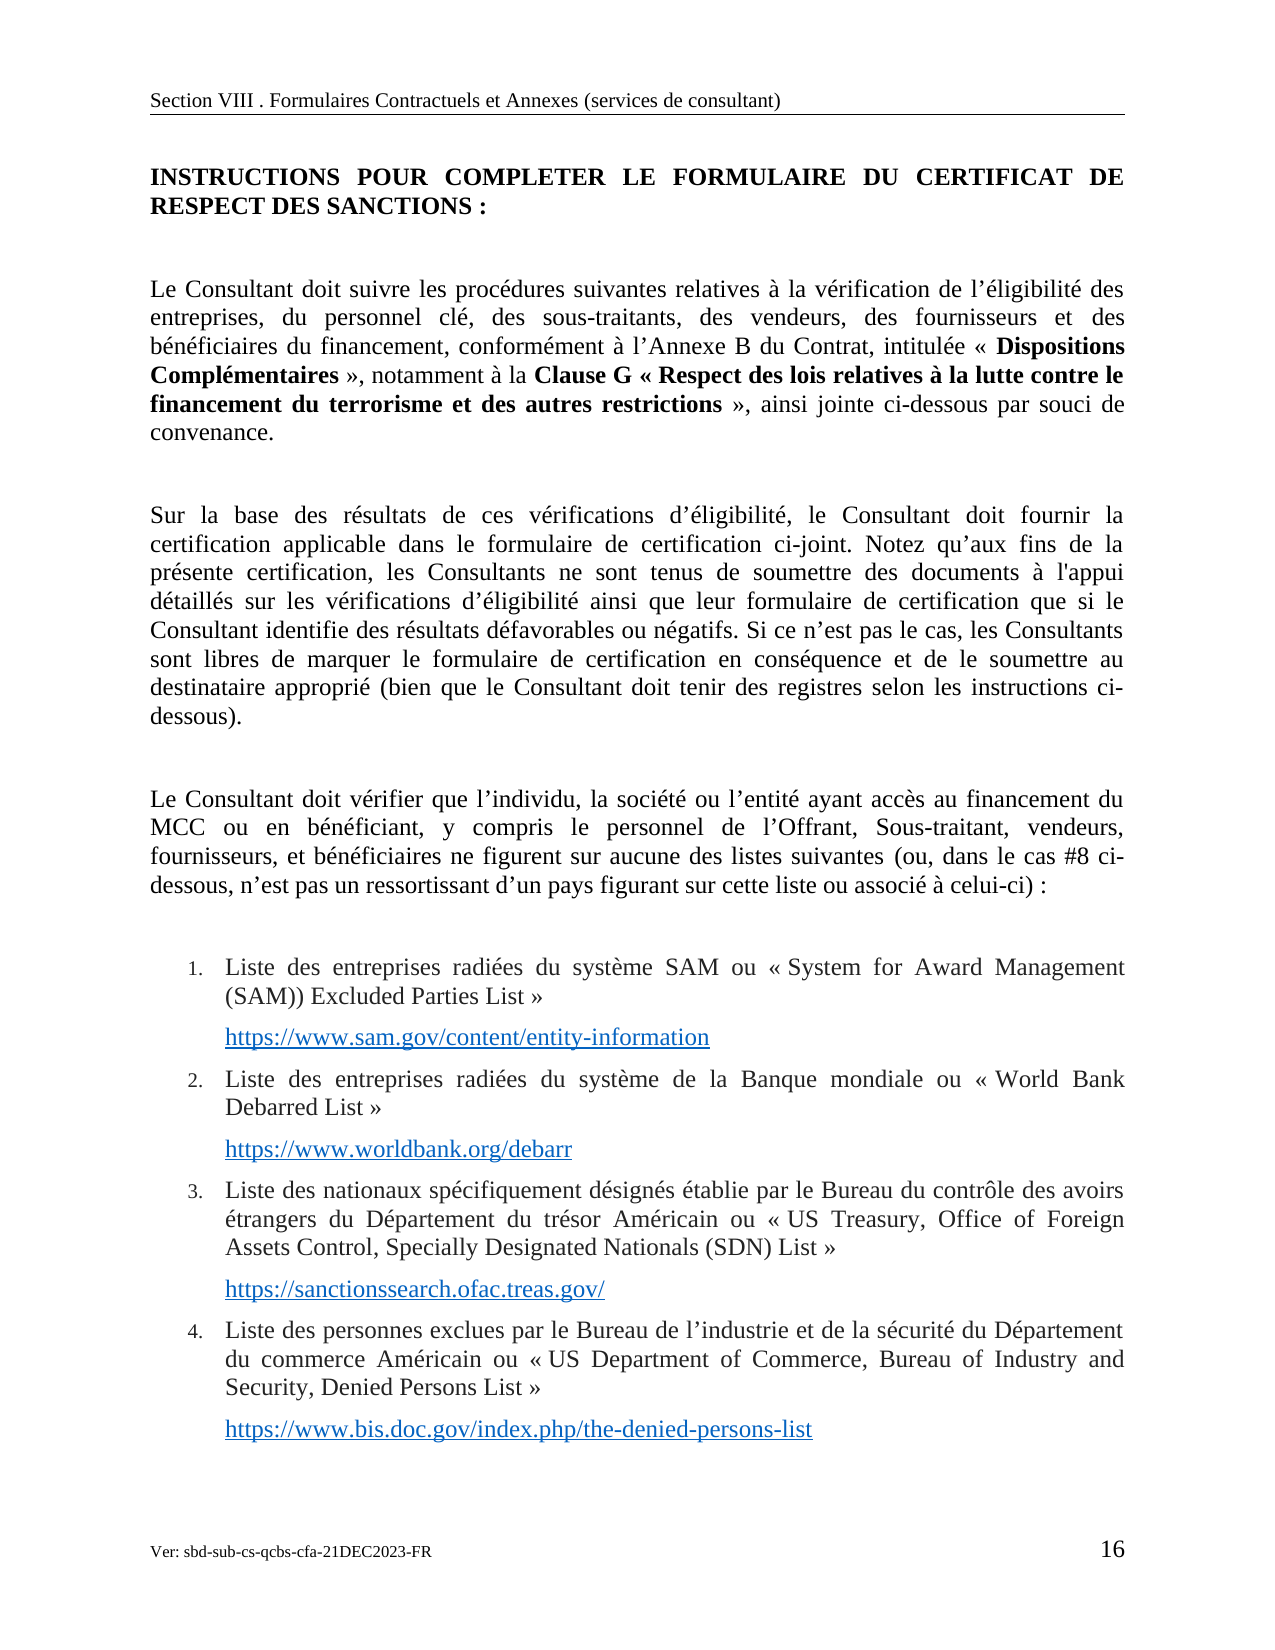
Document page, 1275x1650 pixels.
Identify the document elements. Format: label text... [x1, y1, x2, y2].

list Liste des entreprises radiées du système SAM ou « System for Award Management (SAM)) Excluded Parties List » [187, 952, 1125, 1010]
list Liste des entreprises radiées du système de la Banque mondiale ou « World Bank Debarred List » [187, 1064, 1125, 1121]
text https://www.worldbank.org/debarr [225, 1134, 1125, 1162]
text Le Consultant doit suivre les procédures suivantes relatives à la vérification de l’éligibilité des entreprises, du personnel clé, des sous-traitants, des vendeurs, des fournisseurs et des bénéficiaires du financement, conformément à l’Annexe B du Contrat, intitulée « Dispositions Complémentaires », notamment à la Clause G « Respect des lois relatives à la lutte contre le financement du terrorisme et des autres restrictions », ainsi jointe ci-dessous par souci de convenance. [150, 274, 1125, 446]
list Liste des personnes exclues par le Bureau de l’industrie et de la sécurité du Département du commerce Américain ou « US Department of Commerce, Bureau of Industry and Security, Denied Persons List » [187, 1315, 1125, 1401]
text INSTRUCTIONS POUR COMPLETER LE FORMULAIRE DU CERTIFICAT DE RESPECT DES SANCTIONS : [150, 162, 1125, 220]
text https://www.sam.gov/content/entity-information [225, 1022, 1125, 1051]
text https://sanctionssearch.ofac.treas.gov/ [225, 1274, 1125, 1302]
text https://www.bis.doc.gov/index.php/the-denied-persons-list [225, 1414, 1125, 1442]
text Le Consultant doit vérifier que l’individu, la société ou l’entité ayant accès au financement du MCC ou en bénéficiant, y compris le personnel de l’Offrant, Sous-traitant, vendeurs, fournisseurs, et bénéficiaires ne figurent sur aucune des listes suivantes (ou, dans le cas #8 ci-dessous, n’est pas un ressortissant d’un pays figurant sur cette liste ou associé à celui-ci) : [150, 784, 1125, 899]
text Sur la base des résultats de ces vérifications d’éligibilité, le Consultant doit fournir la certification applicable dans le formulaire de certification ci-joint. Notez qu’aux fins de la présente certification, les Consultants ne sont tenus de soumettre des documents à l'appui détaillés sur les vérifications d’éligibilité ainsi que leur formulaire de certification que si le Consultant identifie des résultats défavorables ou négatifs. Si ce n’est pas le cas, les Consultants sont libres de marquer le formulaire de certification en conséquence et de le soumettre au destinataire approprié (bien que le Consultant doit tenir des registres selon les instructions ci-dessous). [150, 500, 1125, 730]
list Liste des nationaux spécifiquement désignés établie par le Bureau du contrôle des avoirs étrangers du Département du trésor Américain ou « US Treasury, Office of Foreign Assets Control, Specially Designated Nationals (SDN) List » [187, 1175, 1125, 1261]
